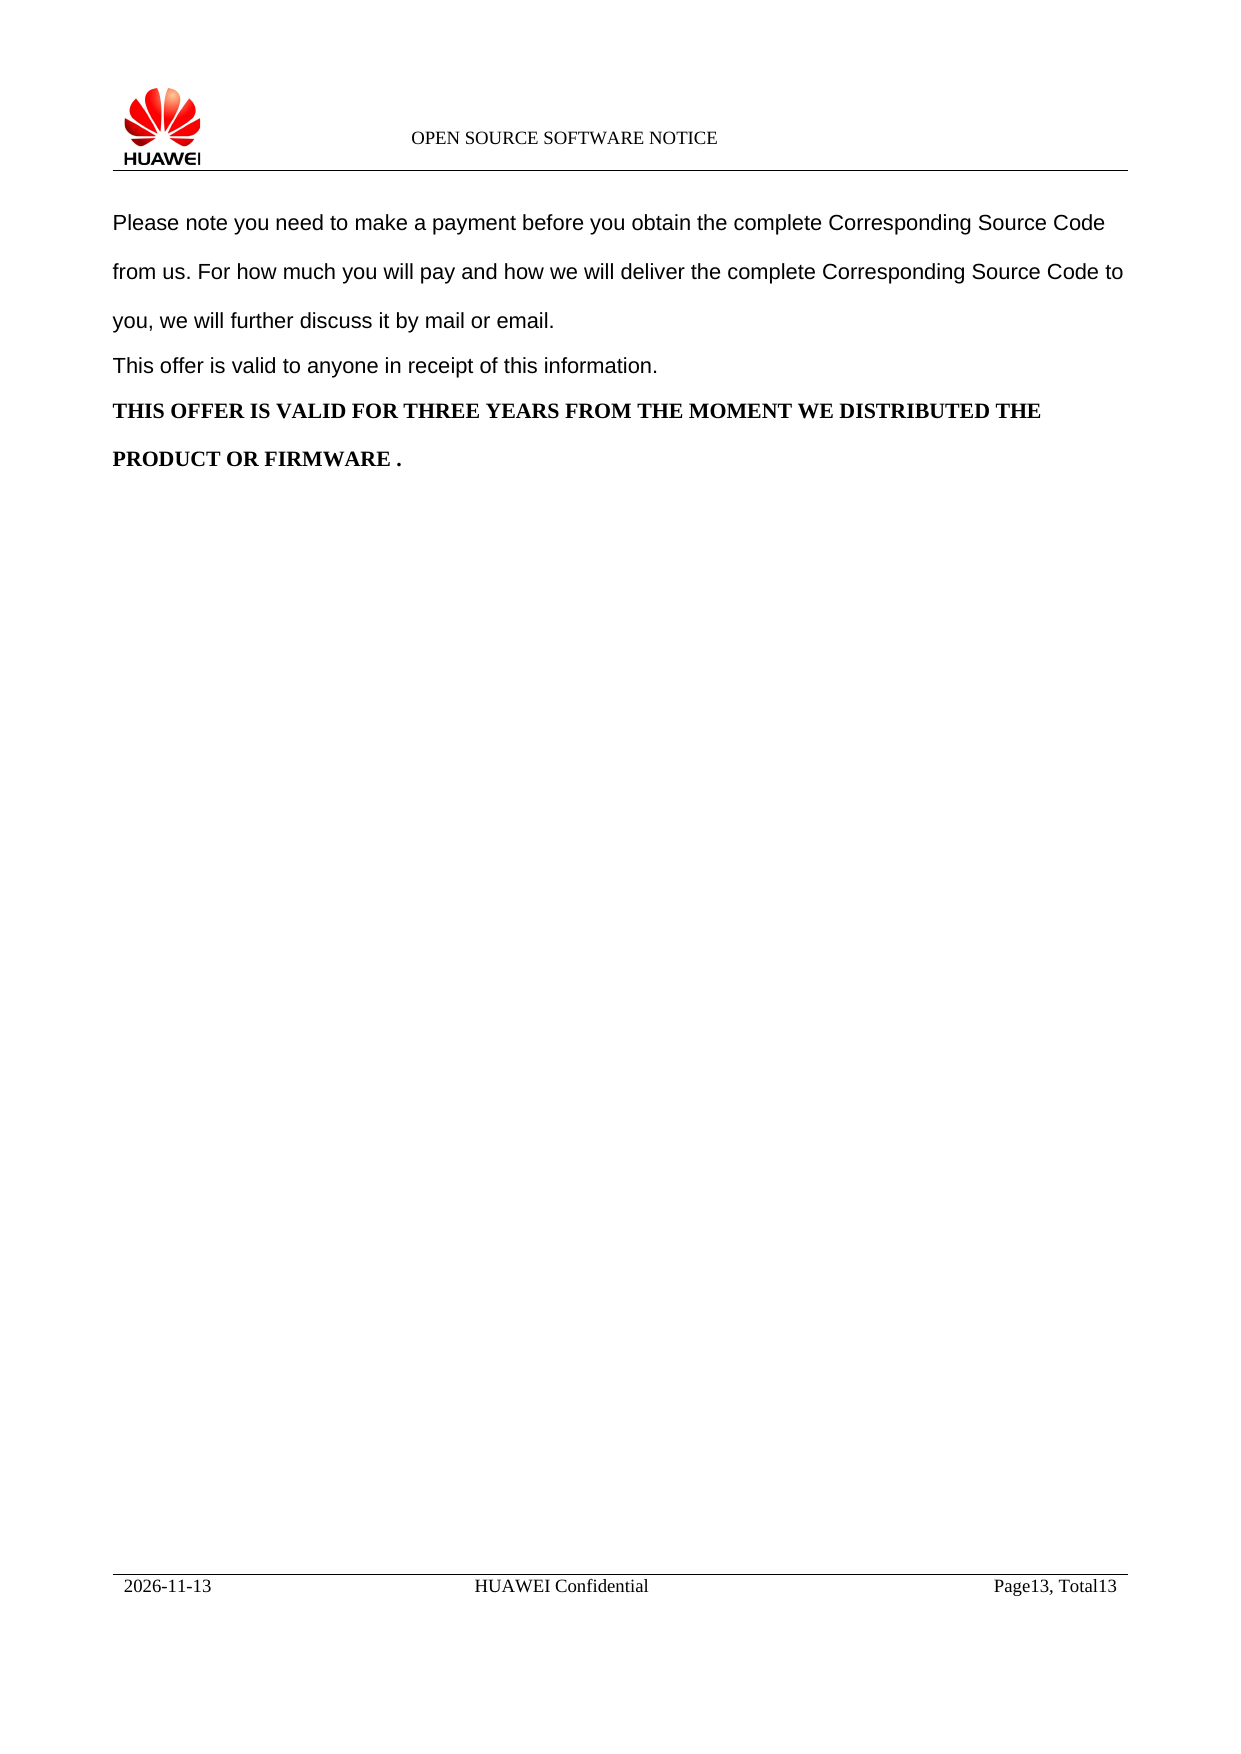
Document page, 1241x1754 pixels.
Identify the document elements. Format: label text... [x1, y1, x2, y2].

picture [124, 88, 201, 165]
text Please note you need to make a payment before you obtain the complete Corresponding Source Code from us. For how much you will pay and how we will deliver the complete Corresponding Source Code to you, we will further discuss it by mail or email. [112, 206, 1128, 336]
text This offer is valid for three years from the moment we distributed the product or firmware . [112, 394, 1128, 475]
text This offer is valid to anyone in receipt of this information. [112, 349, 1128, 381]
